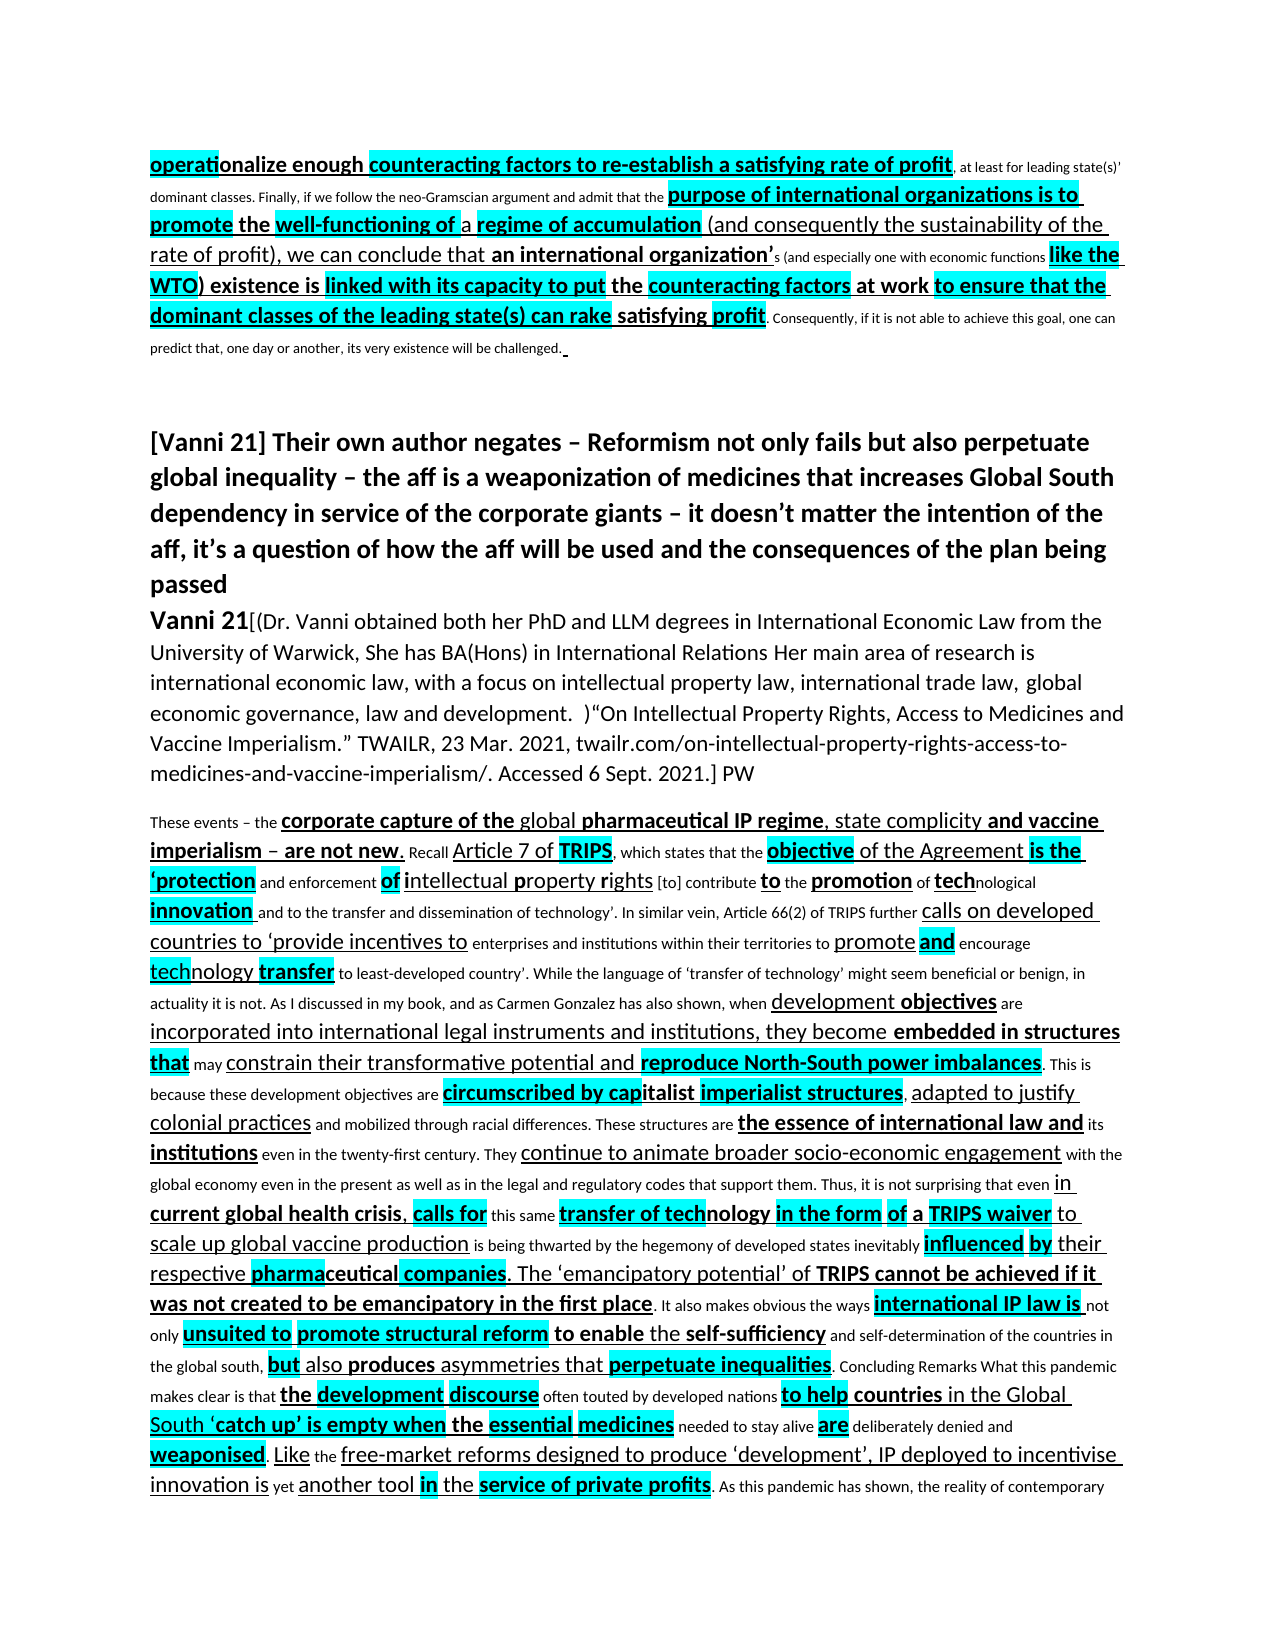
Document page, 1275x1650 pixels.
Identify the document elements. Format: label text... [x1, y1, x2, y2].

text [150, 806, 1125, 1499]
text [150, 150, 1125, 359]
text Vanni 21[(Dr. Vanni obtained both her PhD and LLM degrees in International Economic Law from the University of Warwick, She has BA(Hons) in International Relations Her main area of research is international economic law, with a focus on intellectual property law, international trade law, global economic governance, law and development. )“On Intellectual Property Rights, Access to Medicines and Vaccine Imperialism.” TWAILR, 23 Mar. 2021, twailr.com/on-intellectual-property-rights-access-to-medicines-and-vaccine-imperialism/. Accessed 6 Sept. 2021.] PW [150, 603, 1125, 787]
subtitle [Vanni 21] Their own author negates – Reformism not only fails but also perpetuate global inequality – the aff is a weaponization of medicines that increases Global South dependency in service of the corporate giants – it doesn’t matter the intention of the aff, it’s a question of how the aff will be used and the consequences of the plan being passed [150, 425, 1125, 601]
